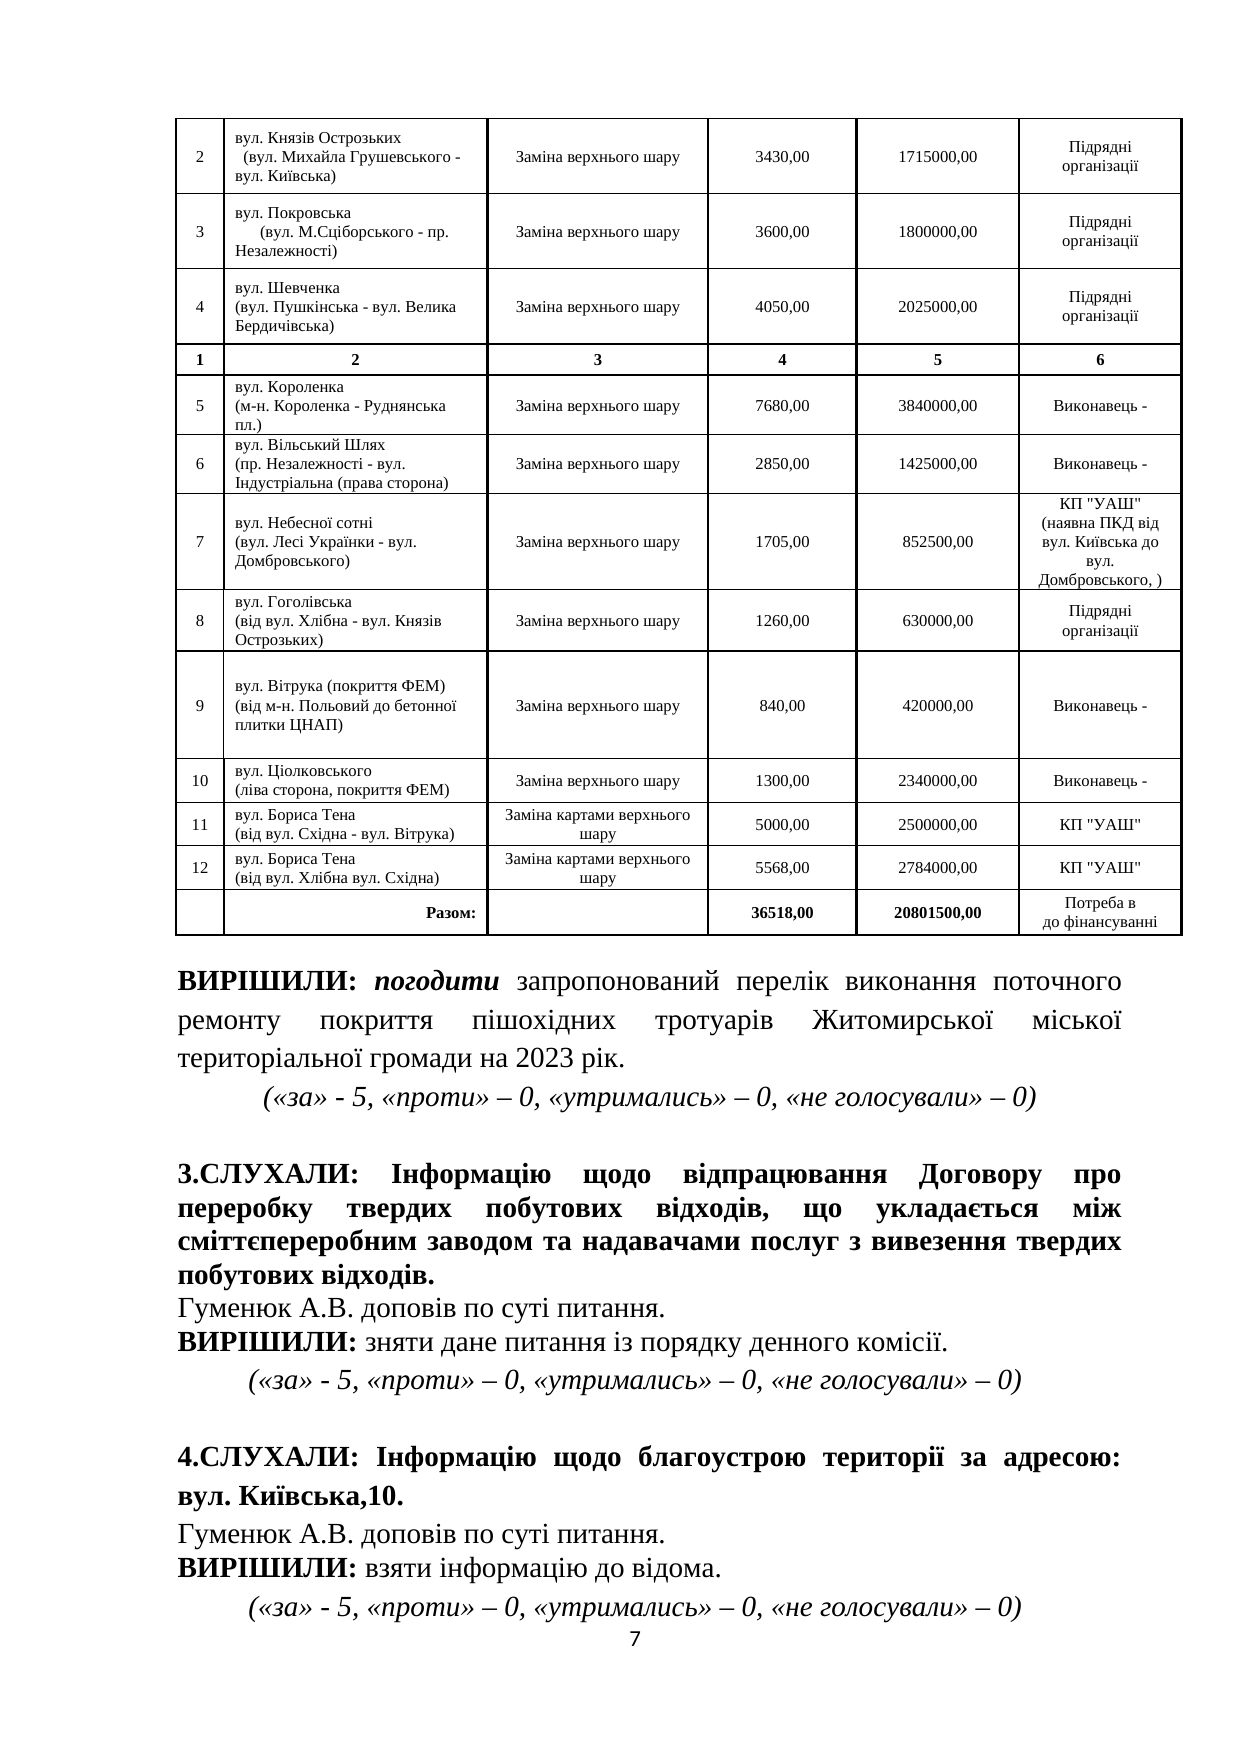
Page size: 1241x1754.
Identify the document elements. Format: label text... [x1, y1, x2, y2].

table_cell Заміна верхнього шару [489, 652, 707, 758]
list 3.СЛУХАЛИ: Інформацію щодо відпрацювання Договору про переробку твердих побутових відходів, що укладається між сміттєпереробним заводом та надавачами послуг з вивезення твердих побутових відходів. [177, 1156, 1122, 1290]
table_cell Виконавець - [1020, 759, 1180, 802]
table_cell 4 [709, 345, 855, 374]
table_cell 2340000,00 [858, 759, 1018, 802]
table_cell Підрядні організації [1020, 269, 1180, 343]
table_cell вул. Ціолковського (ліва сторона, покриття ФЕМ) [225, 759, 486, 802]
table_cell Виконавець - [1020, 376, 1180, 434]
table_cell Заміна верхнього шару [489, 494, 707, 589]
table_cell 1705,00 [709, 494, 855, 589]
table_cell Потреба в до фінансуванні [1020, 890, 1180, 934]
table_cell Заміна верхнього шару [489, 194, 707, 268]
table_cell 6 [1020, 345, 1180, 374]
table_cell 11 [177, 803, 223, 845]
table_cell 2500000,00 [858, 803, 1018, 845]
table_cell [177, 890, 223, 934]
text Гуменюк А.В. доповів по суті питання. [177, 1290, 1063, 1324]
table_cell 1800000,00 [858, 194, 1018, 268]
table_cell вул. Короленка (м-н. Короленка - Руднянська пл.) [225, 376, 486, 434]
table_cell 2 [225, 345, 486, 374]
table_cell Підрядні організації [1020, 590, 1180, 650]
table_cell 36518,00 [709, 890, 855, 934]
table_cell КП "УАШ" [1020, 846, 1180, 889]
table_cell вул. Шевченка (вул. Пушкінська - вул. Велика Бердичівська) [225, 269, 486, 343]
table_cell вул. Князів Острозьких (вул. Михайла Грушевського - вул. Київська) [225, 119, 486, 193]
table_cell 3 [177, 194, 223, 268]
table_cell 852500,00 [858, 494, 1018, 589]
table_cell 1260,00 [709, 590, 855, 650]
table_cell 3840000,00 [858, 376, 1018, 434]
table_cell 2025000,00 [858, 269, 1018, 343]
text («за» - 5, «проти» – 0, «утримались» – 0, «не голосували» – 0) [177, 1589, 1093, 1622]
table_cell Виконавець - [1020, 435, 1180, 492]
table_cell Підрядні організації [1020, 194, 1180, 268]
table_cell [489, 119, 707, 193]
table_cell Виконавець - [1020, 652, 1180, 758]
table_cell 7 [177, 494, 223, 589]
text ВИРІШИЛИ: погодити запропонований перелік виконання поточного ремонту покриття пішохідних тротуарів Житомирської міської територіальної громади на 2023 рік. [177, 963, 1122, 1074]
table_cell Підрядні організації [1020, 119, 1180, 193]
table_cell 840,00 [709, 652, 855, 758]
text 4.СЛУХАЛИ: Інформацію щодо благоустрою території за адресою: вул. Київська,10. [177, 1439, 1122, 1512]
text ВИРІШИЛИ: зняти дане питання із порядку денного комісії. [177, 1324, 1093, 1357]
table_cell Заміна верхнього шару [489, 376, 707, 434]
table_cell Заміна верхнього шару [489, 435, 707, 492]
text Гуменюк А.В. доповів по суті питання. [177, 1517, 1093, 1550]
table_cell 9 [177, 652, 223, 758]
table_cell вул. Вільський Шлях (пр. Незалежності - вул. Індустріальна (права сторона) [225, 435, 486, 492]
table_cell вул. Бориса Тена (від вул. Хлібна вул. Східна) [225, 846, 486, 889]
table_cell Разом: [225, 890, 486, 934]
table_cell 3 [489, 345, 707, 374]
table_cell 630000,00 [858, 590, 1018, 650]
table_cell 4050,00 [709, 269, 855, 343]
text («за» - 5, «проти» – 0, «утримались» – 0, «не голосували» – 0) [177, 1079, 1122, 1113]
table_cell вул. Гоголівська (від вул. Хлібна - вул. Князів Острозьких) [224, 590, 486, 650]
table_cell Заміна верхнього шару [489, 269, 707, 343]
table_cell 5568,00 [709, 846, 855, 889]
text ВИРІШИЛИ: взяти інформацію до відома. [177, 1550, 1093, 1584]
table_cell 420000,00 [858, 652, 1018, 758]
table_cell Заміна картами верхнього шару [489, 846, 707, 889]
table_cell вул. Бориса Тена (від вул. Східна - вул. Вітрука) [225, 803, 486, 845]
table_cell 8 [177, 590, 223, 650]
table_cell 2850,00 [709, 435, 855, 492]
table_cell 1715000,00 [858, 119, 1018, 193]
table_cell 10 [177, 759, 223, 802]
table_cell 4 [177, 269, 223, 343]
table_cell 5 [858, 345, 1018, 374]
table_cell 12 [177, 846, 223, 889]
table_cell вул. Покровська (вул. М.Сціборського - пр. Незалежності) [225, 194, 486, 268]
table_cell 2784000,00 [858, 846, 1018, 889]
table_cell 1 [177, 345, 223, 374]
table_cell 7680,00 [709, 376, 855, 434]
table_cell Заміна картами верхнього шару [489, 803, 707, 845]
table_cell вул. Небесної сотні (вул. Лесі Українки - вул. Домбровського) [225, 494, 486, 589]
table_cell 3600,00 [709, 194, 855, 268]
table_cell КП "УАШ" (наявна ПКД від вул. Київська до вул. Домбровського, ) [1020, 494, 1180, 589]
table_cell 6 [177, 435, 223, 492]
table_cell вул. Вітрука (покриття ФЕМ) (від м-н. Польовий до бетонної плитки ЦНАП) [224, 652, 486, 758]
table_cell 2 [177, 119, 223, 193]
table_cell 5000,00 [709, 803, 855, 845]
table_cell 1425000,00 [858, 435, 1018, 492]
table_cell Заміна верхнього шару [489, 759, 707, 802]
table_cell 5 [177, 376, 223, 434]
table_cell 3430,00 [709, 119, 855, 193]
text («за» - 5, «проти» – 0, «утримались» – 0, «не голосували» – 0) [177, 1362, 1093, 1396]
table_cell 20801500,00 [858, 890, 1018, 934]
table_cell [489, 890, 707, 934]
table_cell КП "УАШ" [1020, 803, 1180, 845]
table_cell 1300,00 [709, 759, 855, 802]
table_cell Заміна верхнього шару [489, 590, 707, 650]
